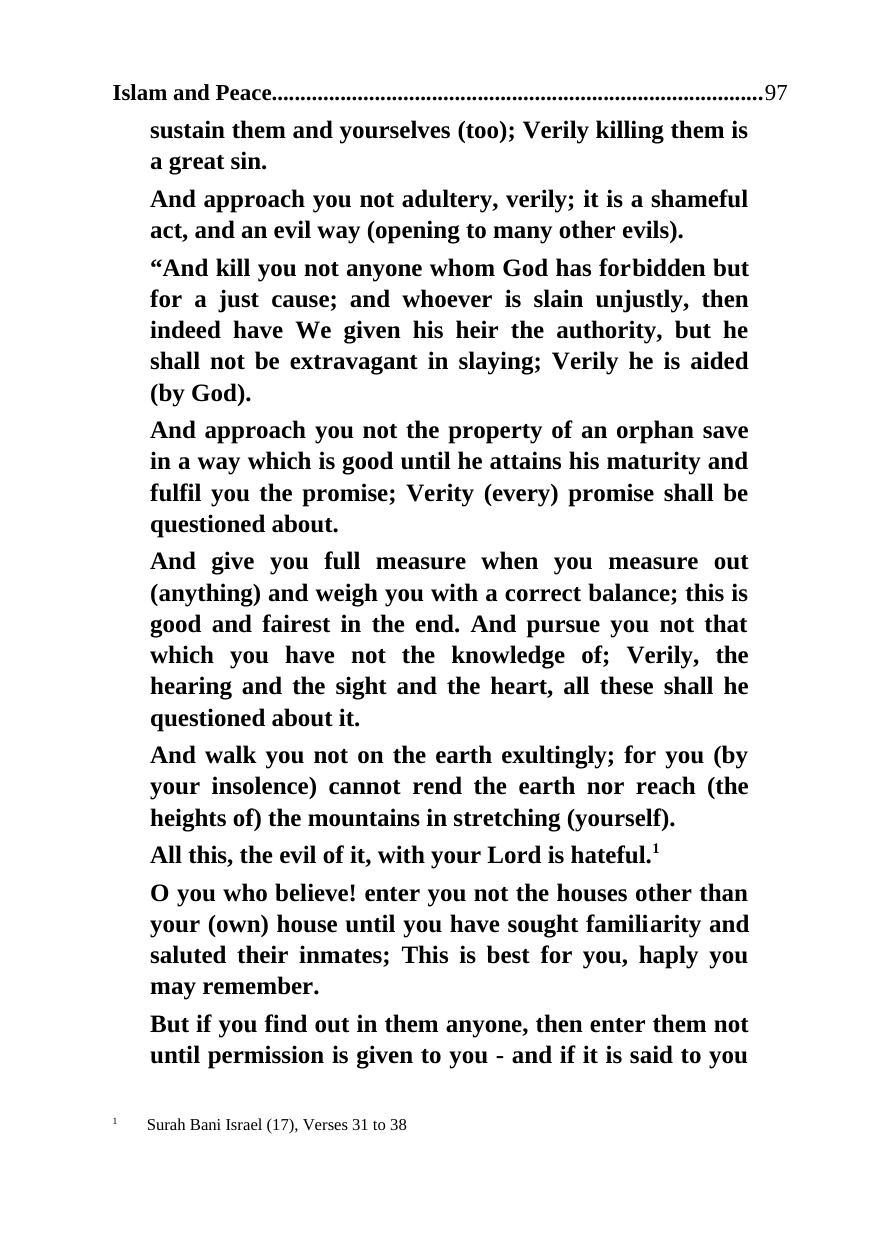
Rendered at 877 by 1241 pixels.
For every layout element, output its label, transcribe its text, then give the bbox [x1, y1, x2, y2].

text And approach you not the property of an orphan save in a way which is good until he attains his maturity and fulfil you the promise; Verity (every) promise shall be questioned about. [150, 413, 749, 538]
text And approach you not adultery, verily; it is a shameful act, and an evil way (opening to many other evils). [150, 182, 749, 245]
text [150, 1007, 749, 1070]
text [150, 113, 749, 176]
text All this, the evil of it, with your Lord is hateful. [150, 838, 749, 870]
text And walk you not on the earth exultingly; for you (by your insolence) cannot rend the earth nor reach (the heights of) the mountains in stretching (yourself). [150, 738, 749, 832]
text “And kill you not anyone whom God has forbidden but for a just cause; and whoever is slain unjustly, then indeed have We given his heir the authority, but he shall not be extravagant in slaying; Verily he is aided (by God). [150, 251, 749, 407]
text O you who believe! enter you not the houses other than your (own) house until you have sought familiarity and saluted their inmates; This is best for you, haply you may remember. [150, 876, 749, 1001]
text And give you full measure when you measure out (anything) and weigh you with a correct balance; this is good and fairest in the end. And pursue you not that which you have not the knowledge of; Verily, the hearing and the sight and the heart, all these shall he questioned about it. [150, 545, 749, 732]
